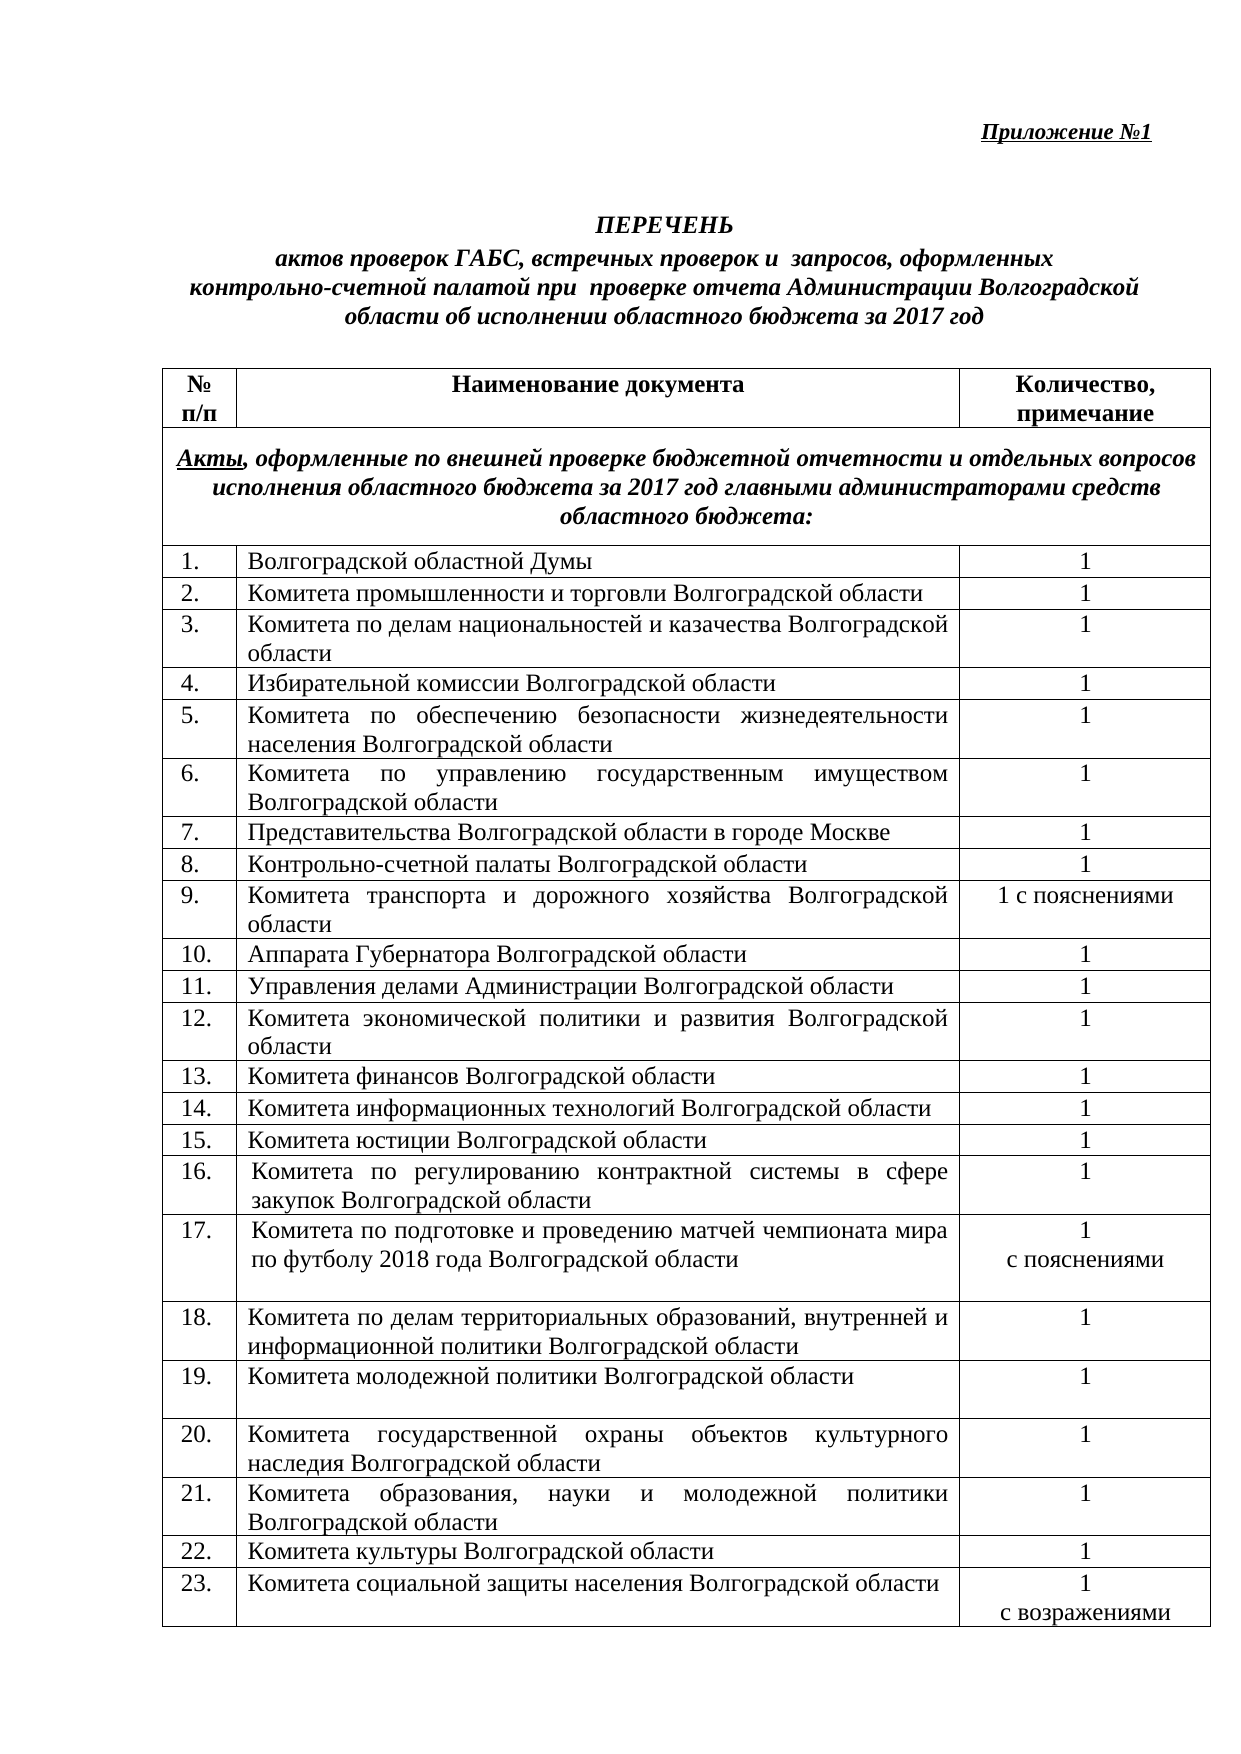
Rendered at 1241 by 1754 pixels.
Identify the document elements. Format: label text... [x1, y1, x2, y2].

table_cell Комитета культуры Волгоградской области [237, 1536, 959, 1567]
table_cell 1 с пояснениями [960, 1215, 1210, 1301]
table_cell 1 [960, 700, 1210, 757]
table_cell [163, 1361, 236, 1418]
table_cell Волгоградской областной Думы [237, 546, 959, 577]
table_cell Комитета промышленности и торговли Волгоградской области [237, 578, 959, 608]
table_cell Аппарата Губернатора Волгоградской области [237, 939, 959, 970]
table_header № п/п [163, 369, 236, 427]
table_cell 1 [960, 759, 1210, 816]
table_cell [163, 1419, 236, 1477]
table_cell Комитета юстиции Волгоградской области [237, 1125, 959, 1155]
table_cell Управления делами Администрации Волгоградской области [237, 971, 959, 1002]
text ПЕРЕЧЕНЬ [177, 211, 1152, 239]
table_cell [163, 1125, 236, 1155]
table_cell [163, 1093, 236, 1124]
table_cell Комитета по делам территориальных образований, внутренней и информационной политики Волгоградской области [237, 1302, 959, 1360]
table_cell Комитета молодежной политики Волгоградской области [237, 1361, 959, 1418]
text актов проверок ГАБС, встречных проверок и запросов, оформленных [177, 243, 1152, 272]
text контрольно-счетной палатой при проверке отчета Администрации Волгоградской области об исполнении областного бюджета за 2017 год [177, 272, 1152, 330]
table_cell [163, 1003, 236, 1060]
table_cell [163, 849, 236, 879]
table_cell 1 [960, 1003, 1210, 1060]
table_cell 1 [960, 546, 1210, 577]
table_cell Комитета финансов Волгоградской области [237, 1061, 959, 1092]
table_cell Комитета по подготовке и проведению матчей чемпионата мира по футболу 2018 года Волгоградской области [237, 1215, 959, 1301]
table_cell Комитета по обеспечению безопасности жизнедеятельности населения Волгоградской области [237, 700, 959, 757]
table_cell Комитета по управлению государственным имуществом Волгоградской области [237, 759, 959, 816]
table_cell [163, 610, 236, 667]
table_cell Комитета образования, науки и молодежной политики Волгоградской области [237, 1478, 959, 1535]
table_cell [163, 817, 236, 848]
table_cell [163, 1061, 236, 1092]
table_cell [163, 971, 236, 1002]
table_cell [163, 1156, 236, 1214]
table_cell [163, 668, 236, 699]
table_cell 1 [960, 668, 1210, 699]
table_cell [163, 1215, 236, 1301]
table_cell [163, 578, 236, 608]
table_cell 1 [960, 817, 1210, 848]
table_cell 1 [960, 578, 1210, 608]
table_cell [163, 1536, 236, 1567]
table_cell 1 [960, 1125, 1210, 1155]
table_cell [163, 1478, 236, 1535]
table_cell Избирательной комиссии Волгоградской области [237, 668, 959, 699]
table_cell 1 [960, 1419, 1210, 1477]
table_cell [163, 700, 236, 757]
table_cell 1 [960, 1302, 1210, 1360]
table_cell [163, 546, 236, 577]
table_cell 1 [960, 971, 1210, 1002]
table_cell 1 [960, 1536, 1210, 1567]
table_header Количество, примечание [960, 369, 1210, 427]
table_cell Представительства Волгоградской области в городе Москве [237, 817, 959, 848]
table_cell 1 [960, 849, 1210, 879]
table_cell Комитета государственной охраны объектов культурного наследия Волгоградской области [237, 1419, 959, 1477]
table_cell [163, 1568, 236, 1626]
table_cell 1 [960, 1156, 1210, 1214]
table_cell 1 [960, 1478, 1210, 1535]
table_cell Контрольно-счетной палаты Волгоградской области [237, 849, 959, 879]
table_cell 1 [960, 939, 1210, 970]
table_cell [163, 1302, 236, 1360]
table_cell 1 с возражениями [960, 1568, 1210, 1626]
table_cell [163, 759, 236, 816]
table_cell 1 [960, 1093, 1210, 1124]
table_cell Комитета по делам национальностей и казачества Волгоградской области [237, 610, 959, 667]
table_cell Комитета социальной защиты населения Волгоградской области [237, 1568, 959, 1626]
table_header Наименование документа [237, 369, 959, 427]
table_cell 1 [960, 1061, 1210, 1092]
table_cell 1 [960, 1361, 1210, 1418]
table_cell 1 [960, 610, 1210, 667]
table_cell Комитета по регулированию контрактной системы в сфере закупок Волгоградской области [237, 1156, 959, 1214]
table_cell Комитета экономической политики и развития Волгоградской области [237, 1003, 959, 1060]
table_cell [163, 939, 236, 970]
table_cell Комитета информационных технологий Волгоградской области [237, 1093, 959, 1124]
table_cell Комитета транспорта и дорожного хозяйства Волгоградской области [237, 881, 959, 938]
table_cell 1 с пояснениями [960, 881, 1210, 938]
table_cell Акты, оформленные по внешней проверке бюджетной отчетности и отдельных вопросов исполнения областного бюджета за 2017 год главными администраторами средств областного бюджета: [163, 428, 1210, 545]
table_cell [163, 881, 236, 938]
text Приложение №1 [177, 118, 1152, 144]
